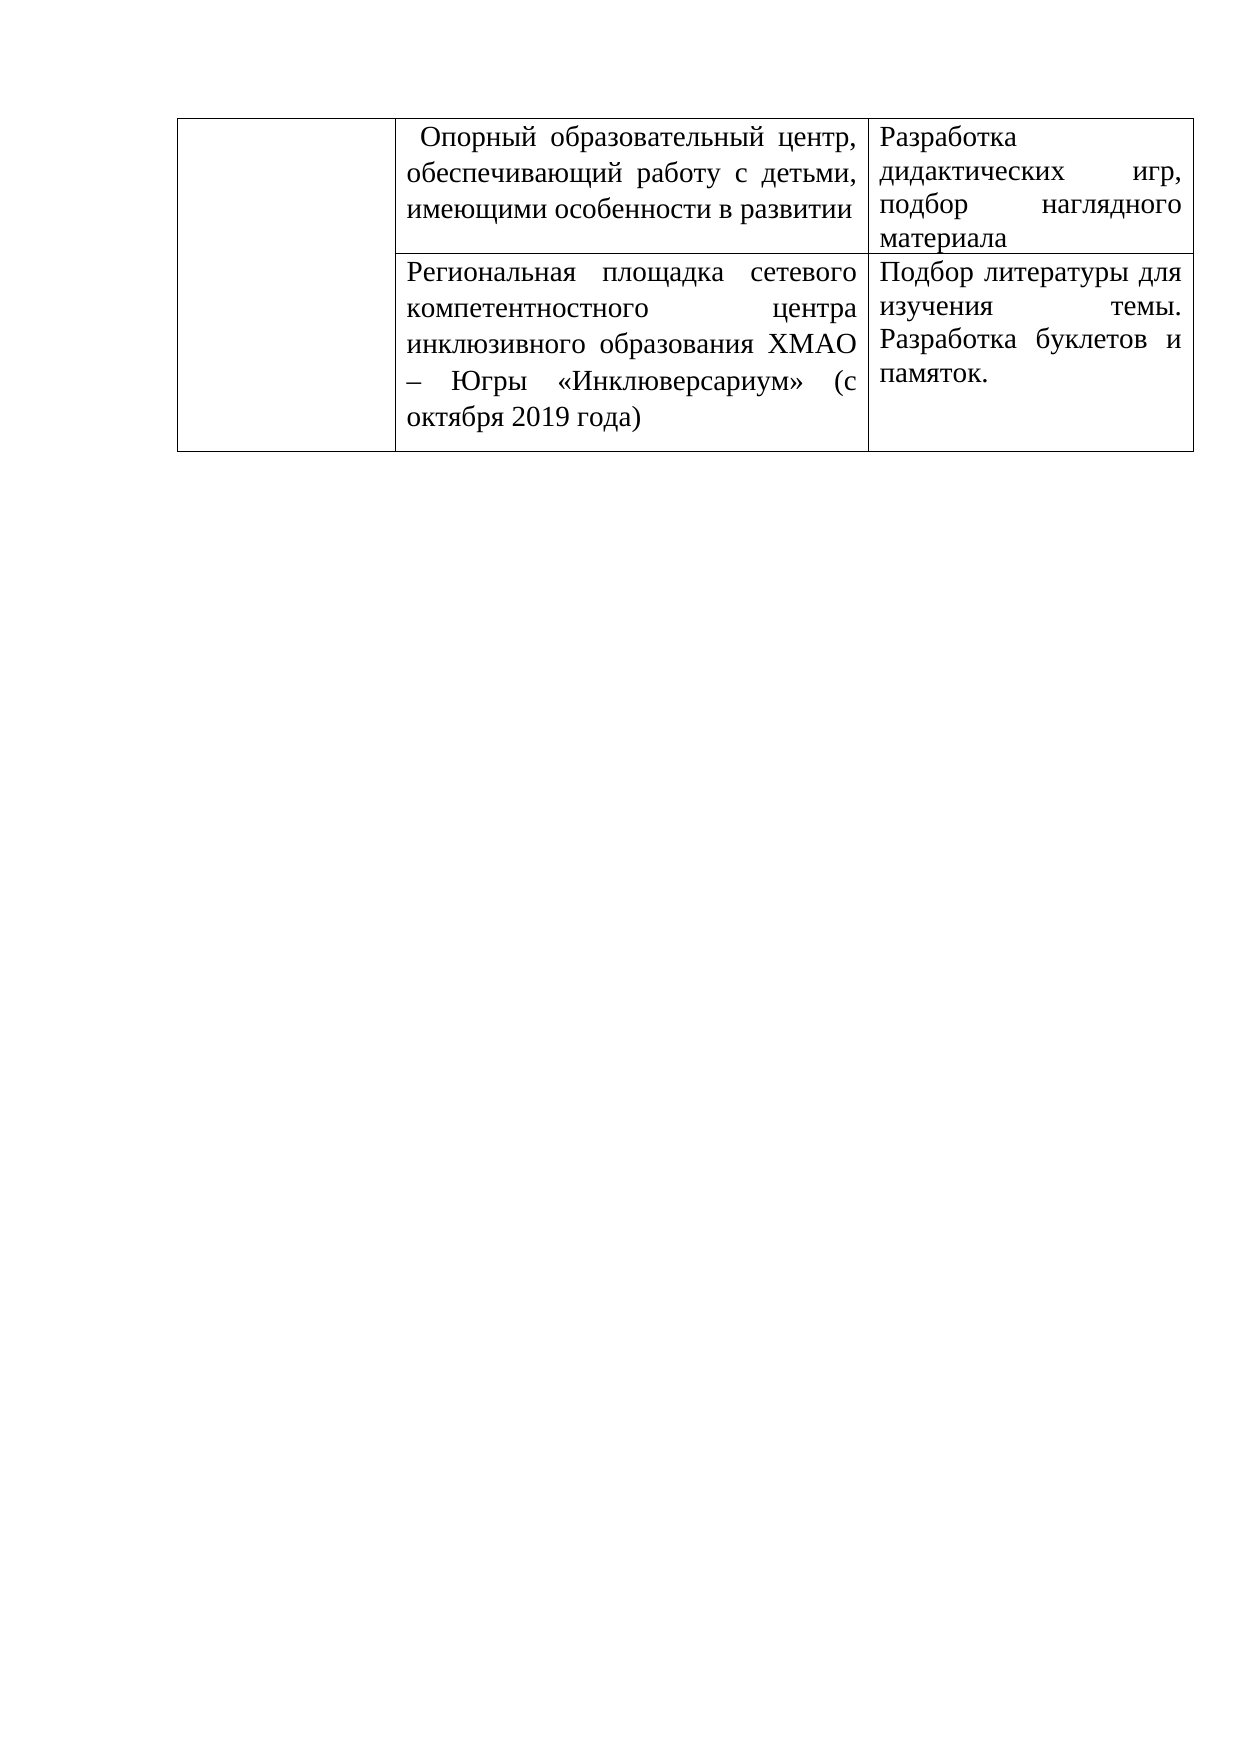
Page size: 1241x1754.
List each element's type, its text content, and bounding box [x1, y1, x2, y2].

table_cell Региональная площадка сетевого компетентностного центра инклюзивного образования ХМАО – Югры «Инклюверсариум» (с октября 2019 года) [396, 254, 868, 451]
table_cell Разработка дидактических игр, подбор наглядного материала [869, 119, 1193, 253]
table_cell Подбор литературы для изучения темы. Разработка буклетов и памяток. [869, 254, 1193, 451]
table_cell Опорный образовательный центр, обеспечивающий работу с детьми, имеющими особенности в развитии [396, 119, 868, 253]
